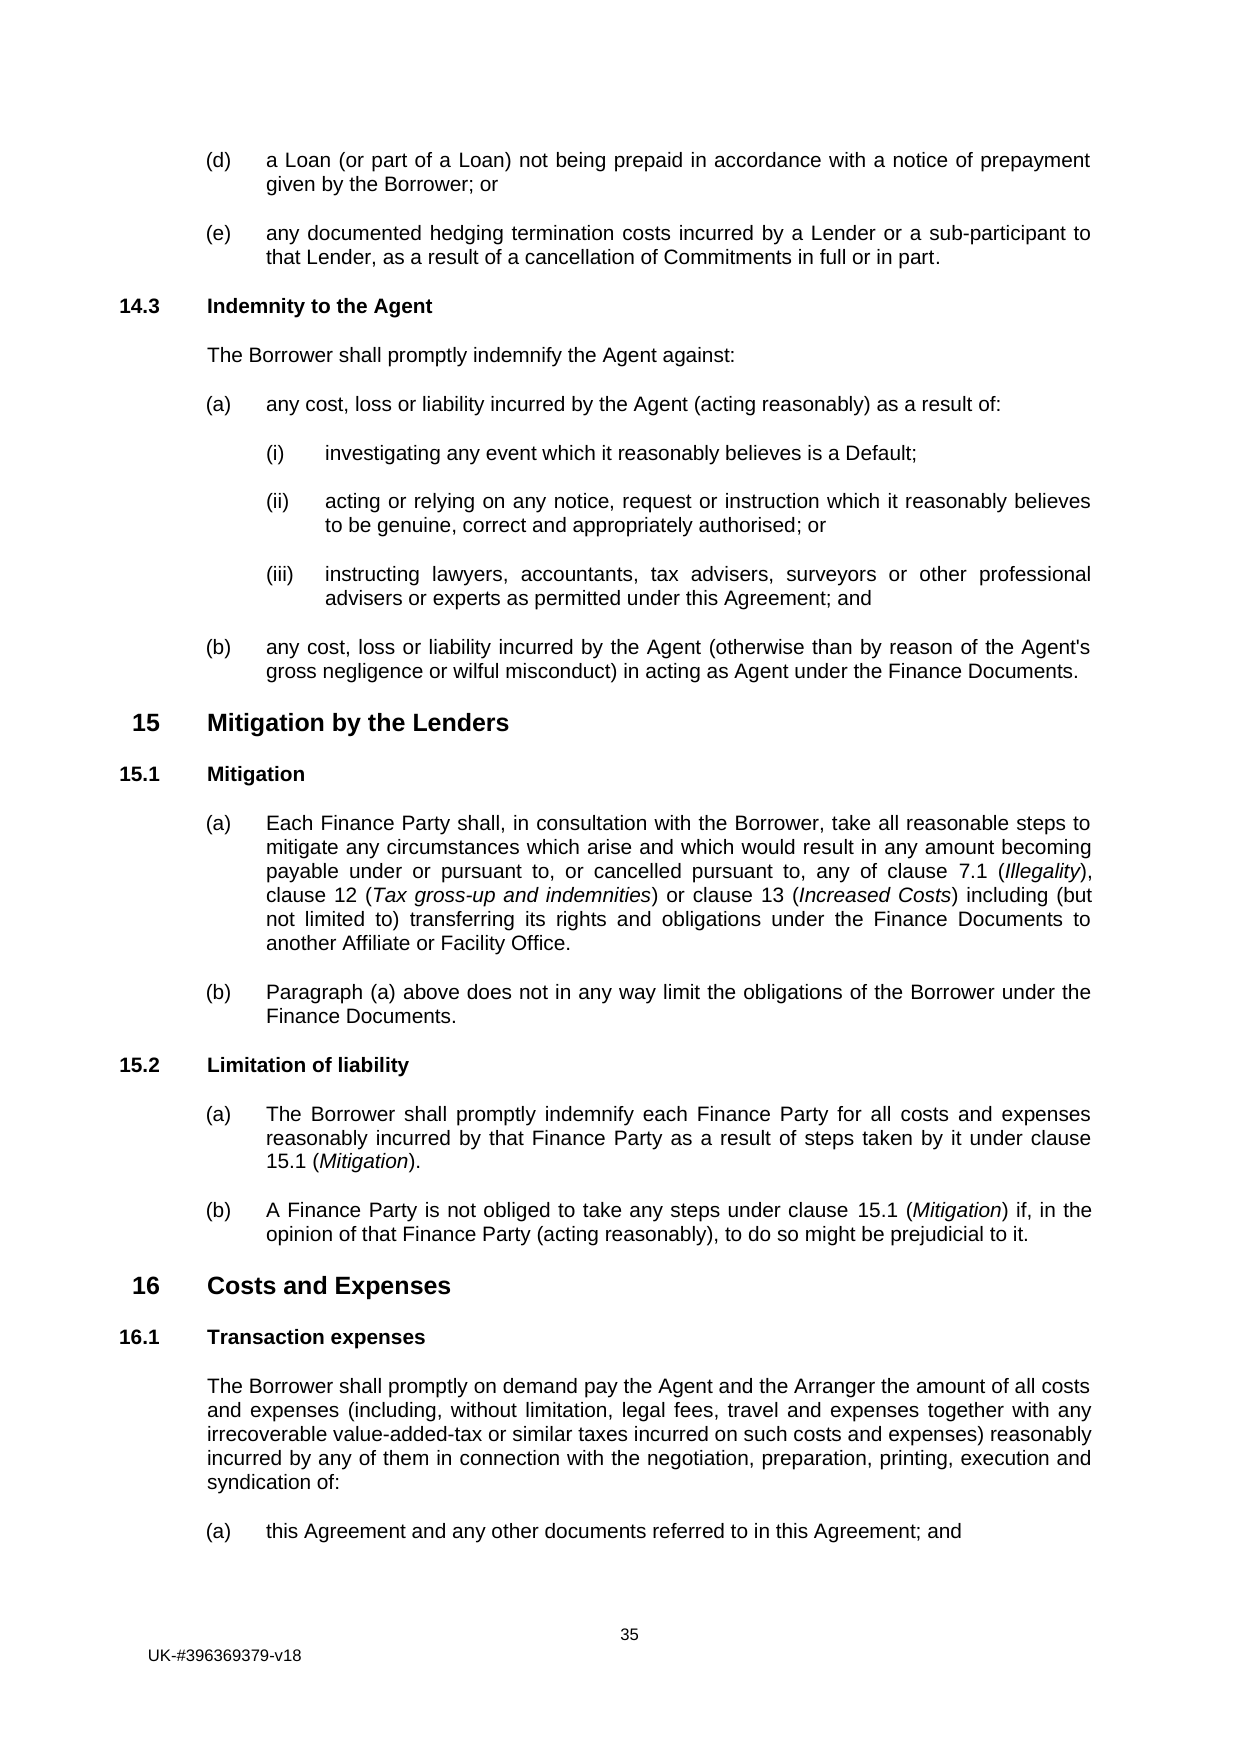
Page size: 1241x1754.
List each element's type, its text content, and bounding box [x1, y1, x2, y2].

text Costs and Expenses [160, 1271, 1092, 1300]
text Mitigation [160, 762, 1092, 786]
text Limitation of liability [160, 1052, 1092, 1076]
text any cost, loss or liability incurred by the Agent (otherwise than by reason of the Agent's gross negligence or wilful misconduct) in acting as Agent under the Finance Documents. [206, 635, 1092, 683]
text The Borrower shall promptly indemnify the Agent against: [207, 342, 1092, 366]
text The Borrower shall promptly on demand pay the Agent and the Arranger the amount of all costs and expenses (including, without limitation, legal fees, travel and expenses together with any irrecoverable value-added-tax or similar taxes incurred on such costs and expenses) reasonably incurred by any of them in connection with the negotiation, preparation, printing, execution and syndication of: [207, 1374, 1092, 1494]
text Indemnity to the Agent [160, 293, 1092, 317]
text Each Finance Party shall, in consultation with the Borrower, take all reasonable steps to mitigate any circumstances which arise and which would result in any amount becoming payable under or pursuant to, or cancelled pursuant to, any of clause 7.1 (Illegality), clause 12 (Tax gross-up and indemnities) or clause 13 (Increased Costs) including (but not limited to) transferring its rights and obligations under the Finance Documents to another Affiliate or Facility Office. [206, 811, 1092, 954]
text Mitigation by the Lenders [160, 708, 1092, 737]
text any cost, loss or liability incurred by the Agent (acting reasonably) as a result of: [206, 391, 1092, 415]
text investigating any event which it reasonably believes is a Default; [266, 440, 1092, 464]
text this Agreement and any other documents referred to in this Agreement; and [206, 1519, 1092, 1543]
text A Finance Party is not obliged to take any steps under clause 15.1 (Mitigation) if, in the opinion of that Finance Party (acting reasonably), to do so might be prejudicial to it. [206, 1198, 1092, 1246]
text Transaction expenses [159, 1325, 1092, 1349]
text Paragraph (a) above does not in any way limit the obligations of the Borrower under the Finance Documents. [206, 979, 1092, 1027]
text a Loan (or part of a Loan) not being prepaid in accordance with a notice of prepayment given by the Borrower; or [206, 148, 1092, 196]
text instructing lawyers, accountants, tax advisers, surveyors or other professional advisers or experts as permitted under this Agreement; and [266, 562, 1092, 610]
text The Borrower shall promptly indemnify each Finance Party for all costs and expenses reasonably incurred by that Finance Party as a result of steps taken by it under clause 15.1 (Mitigation). [206, 1101, 1092, 1173]
text acting or relying on any notice, request or instruction which it reasonably believes to be genuine, correct and appropriately authorised; or [266, 489, 1092, 537]
text any documented hedging termination costs incurred by a Lender or a sub-participant to that Lender, as a result of a cancellation of Commitments in full or in part. [206, 221, 1092, 268]
